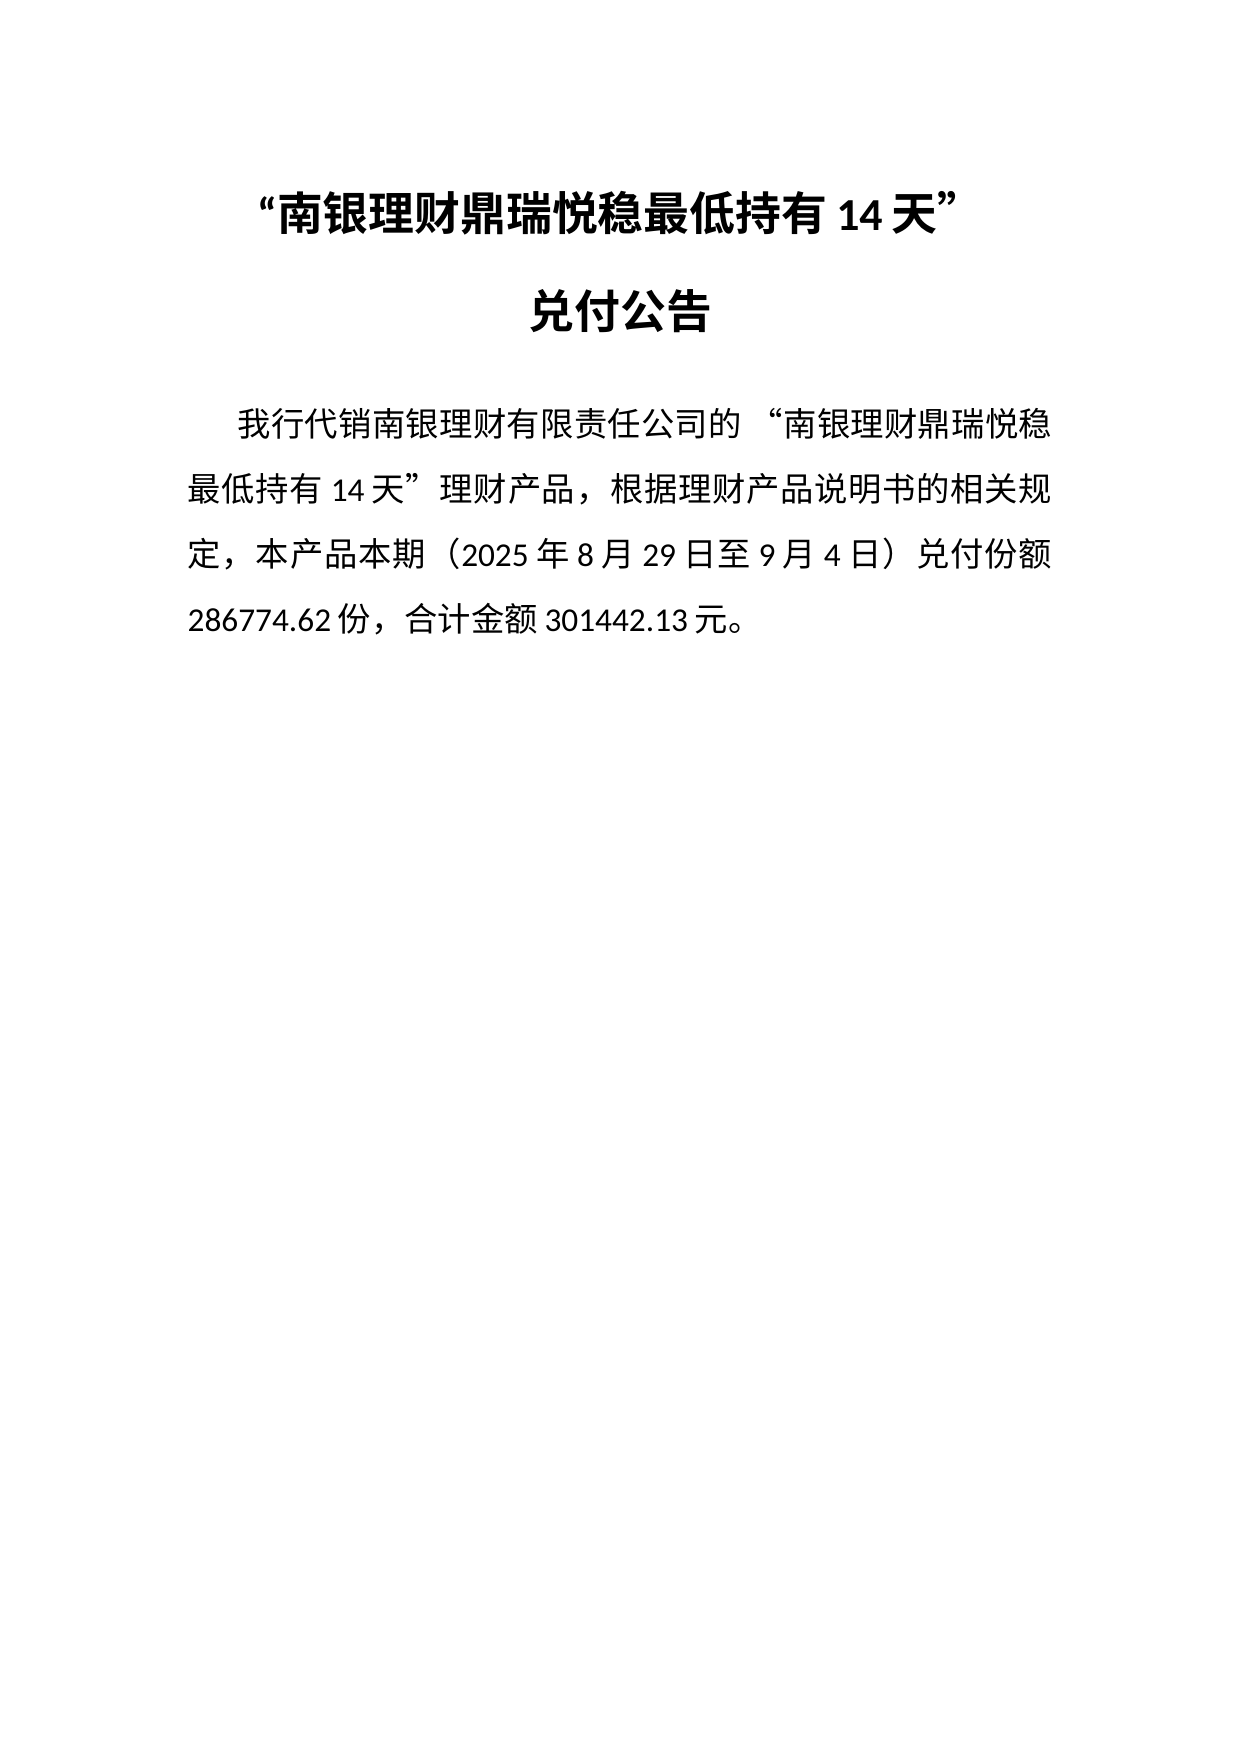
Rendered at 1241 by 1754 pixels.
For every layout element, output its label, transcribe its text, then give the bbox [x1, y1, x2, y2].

text 我行代销南银理财有限责任公司的 “南银理财鼎瑞悦稳最低持有14天”理财产品，根据理财产品说明书的相关规定，本产品本期（2025年8月29日至9月4日）兑付份额286774.62份，合计金额301442.13元。 [187, 389, 1053, 649]
text “南银理财鼎瑞悦稳最低持有14天” [187, 162, 1053, 259]
text 兑付公告 [187, 259, 1053, 357]
